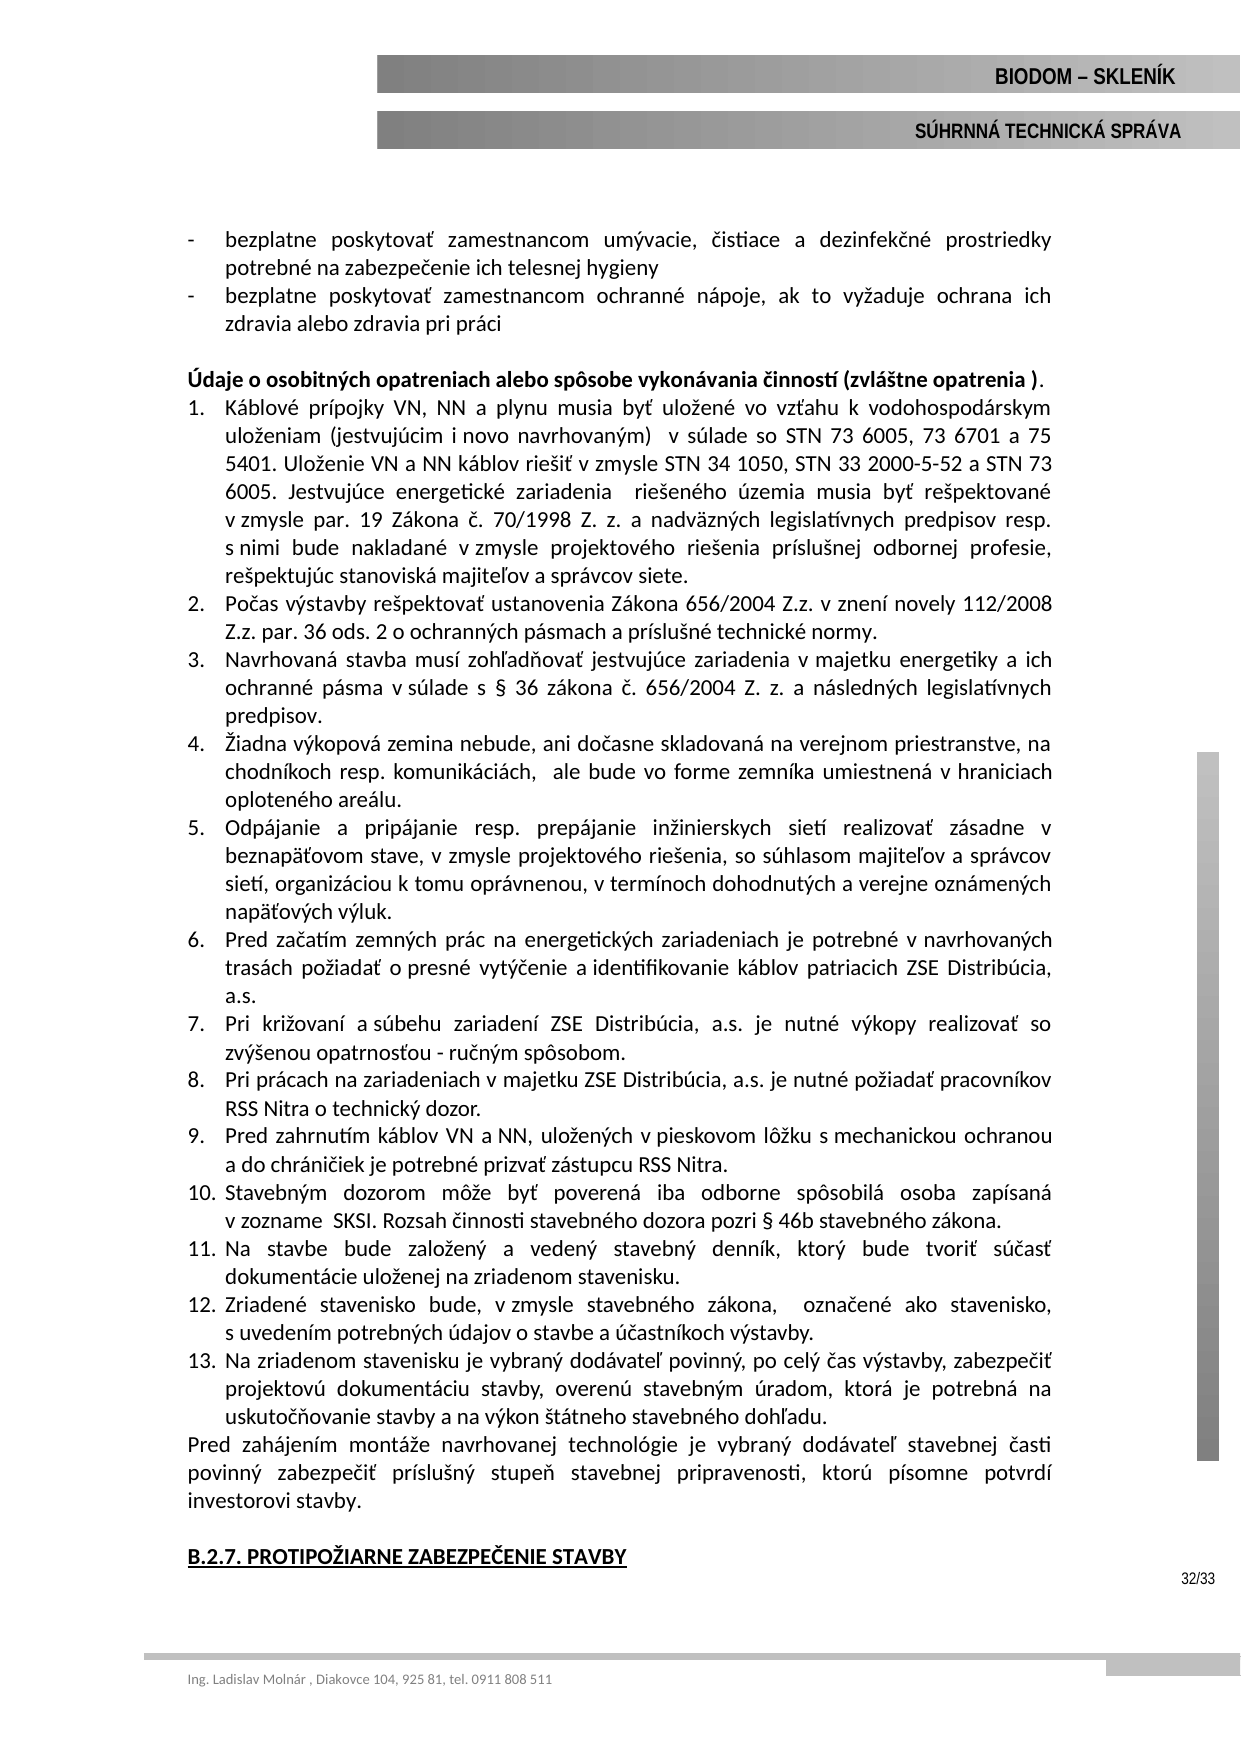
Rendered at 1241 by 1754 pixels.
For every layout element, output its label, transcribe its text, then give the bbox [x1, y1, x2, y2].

text B.2.7. Protipožiarne zabezpečenie stavby [187, 1542, 1053, 1570]
list Na zriadenom stavenisku je vybraný dodávateľ povinný, po celý čas výstavby, zabezpečiť projektovú dokumentáciu stavby, overenú stavebným úradom, ktorá je potrebná na uskutočňovanie stavby a na výkon štátneho stavebného dohľadu. [187, 1346, 1053, 1430]
list Počas výstavby rešpektovať ustanovenia Zákona 656/2004 Z.z. v znení novely 112/2008 Z.z. par. 36 ods. 2 o ochranných pásmach a príslušné technické normy. [187, 589, 1053, 645]
list Navrhovaná stavba musí zohľadňovať jestvujúce zariadenia v majetku energetiky a ich ochranné pásma v súlade s § 36 zákona č. 656/2004 Z. z. a následných legislatívnych predpisov. [187, 645, 1053, 729]
text Pred zahájením montáže navrhovanej technológie je vybraný dodávateľ stavebnej časti povinný zabezpečiť príslušný stupeň stavebnej pripravenosti, ktorú písomne potvrdí investorovi stavby. [187, 1430, 1053, 1514]
list Pri prácach na zariadeniach v majetku ZSE Distribúcia, a.s. je nutné požiadať pracovníkov RSS o technický dozor. [187, 1066, 1053, 1122]
list Pred zahrnutím káblov VN a NN, uložených v pieskovom lôžku s mechanickou ochranou a do chráničiek je potrebné prizvať zástupcu RSS . [187, 1122, 1053, 1178]
list Stavebným dozorom môže byť poverená iba odborne spôsobilá osoba zapísaná v zozname SKSI. Rozsah činnosti stavebného dozora pozri § 46b stavebného zákona. [187, 1178, 1053, 1234]
list Na stavbe bude založený a vedený stavebný denník, ktorý bude tvoriť súčasť dokumentácie uloženej na zriadenom stavenisku. [187, 1234, 1053, 1290]
list Odpájanie a pripájanie resp. prepájanie inžinierskych sietí realizovať zásadne v beznapäťovom stave, v zmysle projektového riešenia, so súhlasom majiteľov a správcov sietí, organizáciou k tomu oprávnenou, v termínoch dohodnutých a verejne oznámených napäťových výluk. [187, 813, 1053, 926]
list bezplatne poskytovať zamestnancom ochranné nápoje, ak to vyžaduje ochrana ich zdravia alebo zdravia pri práci [187, 281, 1053, 337]
list bezplatne poskytovať zamestnancom umývacie, čistiace a dezinfekčné prostriedky potrebné na zabezpečenie ich telesnej hygieny [187, 225, 1053, 281]
list Pred začatím zemných prác na energetických zariadeniach je potrebné v navrhovaných trasách požiadať o presné vytýčenie a identifikovanie káblov patriacich ZSE Distribúcia, a.s. [187, 926, 1053, 1009]
text Údaje o osobitných opatreniach alebo spôsobe vykonávania činností (zvláštne opatrenia ). [187, 365, 1053, 393]
list Žiadna výkopová zemina nebude, ani dočasne skladovaná na verejnom priestranstve, na chodníkoch resp. komunikáciách, ale bude vo forme zemníka umiestnená v hraniciach oploteného areálu. [187, 729, 1053, 813]
list Káblové prípojky VN, NN a plynu musia byť uložené vo vzťahu k vodohospodárskym uloženiam (jestvujúcim i novo navrhovaným) v súlade so STN 73 6005, 73 6701 a 75 5401. Uloženie VN a NN káblov riešiť v zmysle STN 34 1050, STN 33 2000-5-52 a STN 73 6005. Jestvujúce energetické zariadenia riešeného územia musia byť rešpektované v zmysle par. 19 Zákona č. 70/1998 Z. z. a nadväzných legislatívnych predpisov resp. s nimi bude nakladané v zmysle projektového riešenia príslušnej odbornej profesie, rešpektujúc stanoviská majiteľov a správcov siete. [187, 393, 1053, 589]
list Pri križovaní a súbehu zariadení ZSE Distribúcia, a.s. je nutné výkopy realizovať so zvýšenou opatrnosťou - ručným spôsobom. [187, 1009, 1053, 1066]
list Zriadené stavenisko bude, v zmysle stavebného zákona, označené ako stavenisko, s uvedením potrebných údajov o stavbe a účastníkoch výstavby. [187, 1290, 1053, 1346]
